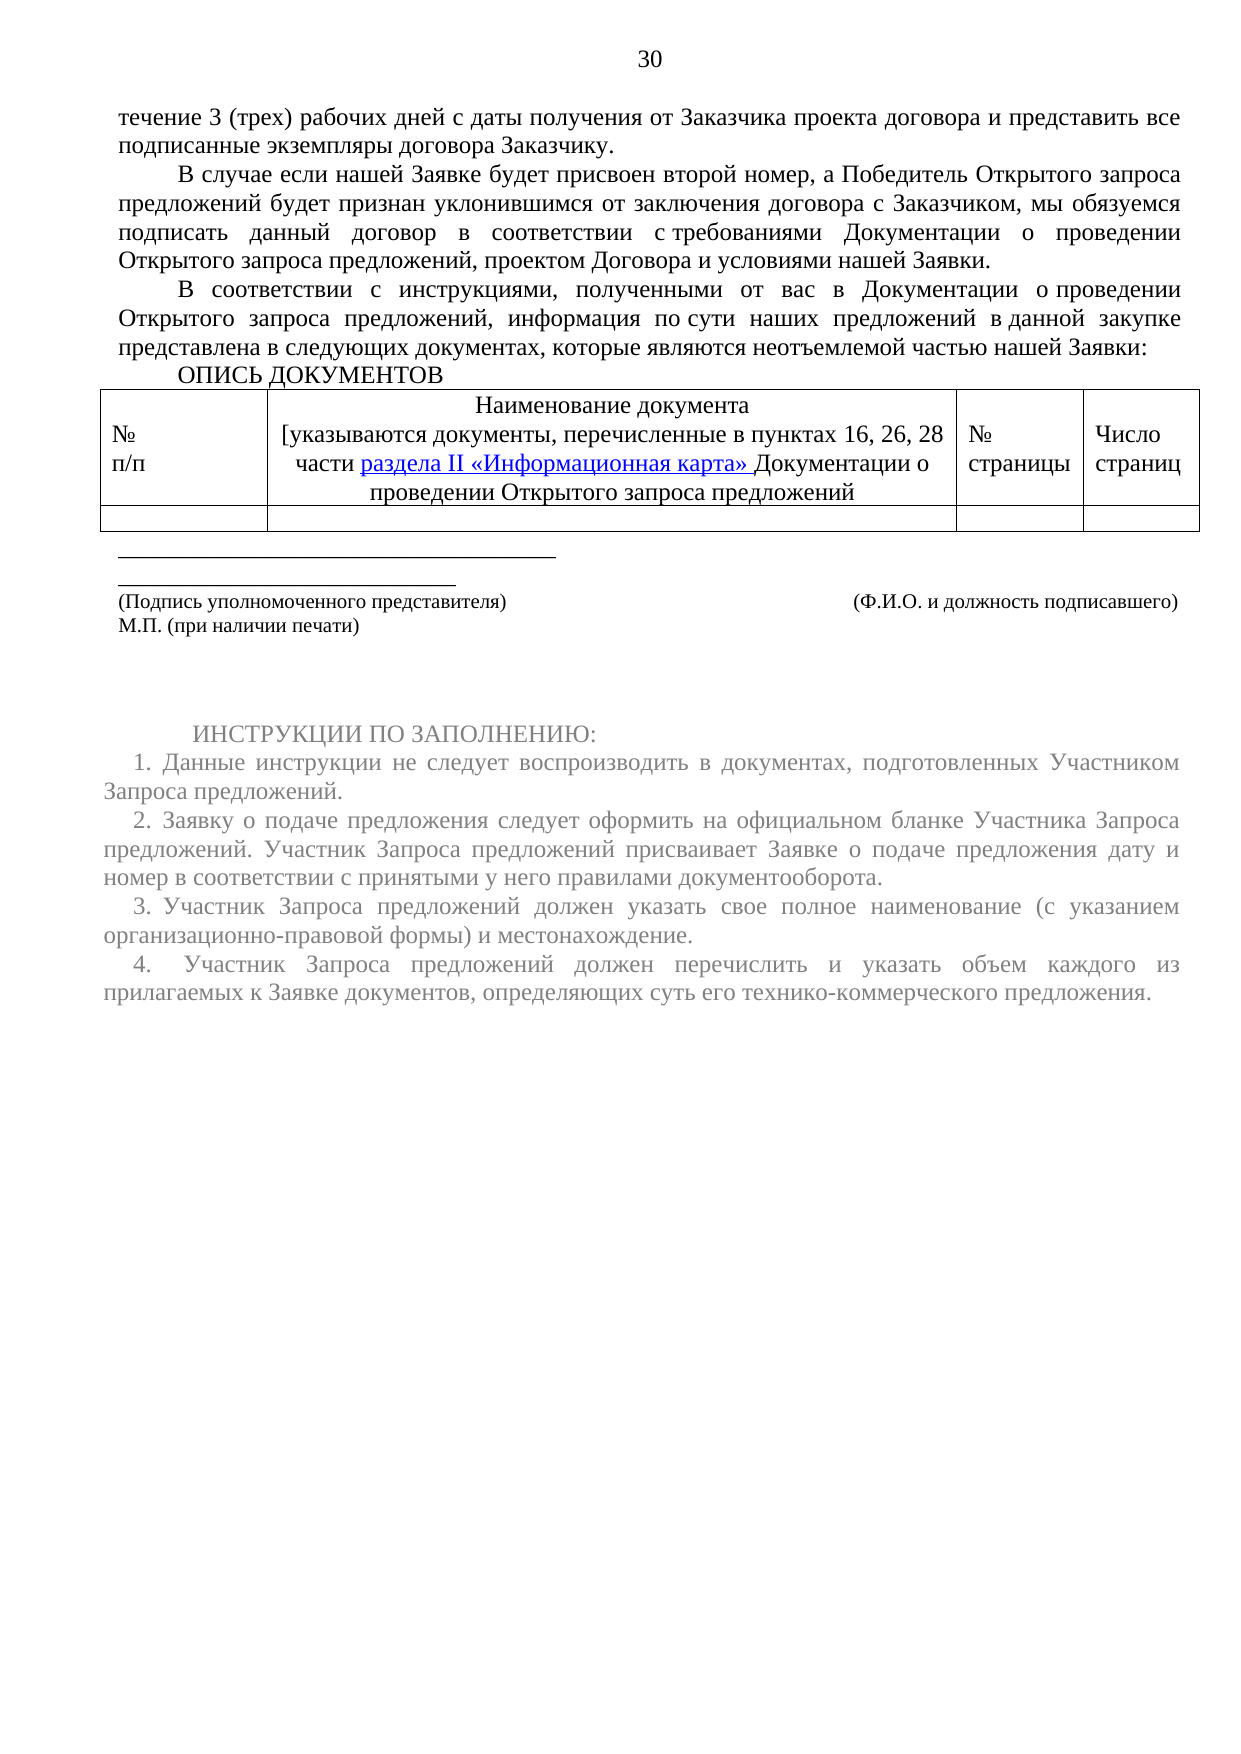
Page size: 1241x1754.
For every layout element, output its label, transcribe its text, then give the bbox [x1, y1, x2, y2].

table_cell [1084, 506, 1199, 531]
table_cell [101, 506, 267, 531]
table_header № страницы [957, 390, 1083, 505]
text ___________________________________ ___________________________ [118, 532, 1181, 589]
table_header Наименование документа [указываются документы, перечисленные в пунктах 16, 26, 28 части раздела II «Информационная карта» Документации о проведении Открытого запроса предложений [268, 390, 956, 505]
list Участник Запроса предложений должен указать свое полное наименование (с указанием организационно-правовой формы) и местонахождение. [103, 891, 1181, 949]
table_header Число страниц [1084, 390, 1199, 505]
list Заявку о подаче предложения следует оформить на официальном бланке Участника Запроса предложений. Участник Запроса предложений присваивает Заявке о подаче предложения дату и номер в соответствии с принятыми у него правилами документооборота. [103, 805, 1181, 891]
text (Подпись уполномоченного представителя) (Ф.И.О. и должность подписавшего) [118, 589, 1181, 613]
table_cell [268, 506, 956, 531]
text ИНСТРУКЦИИ ПО ЗАПОЛНЕНИЮ: [118, 719, 1181, 747]
table_cell [957, 506, 1083, 531]
list Данные инструкции не следует воспроизводить в документах, подготовленных Участником Запроса предложений. [103, 747, 1181, 805]
text В соответствии с инструкциями, полученными от вас в Документации о проведении Открытого запроса предложений, информация по сути наших предложений в данной закупке представлена в следующих документах, которые являются неотъемлемой частью нашей Заявки: [118, 274, 1181, 361]
text М.П. (при наличии печати) [118, 613, 1181, 637]
list Участник Запроса предложений должен перечислить и указать объем каждого из прилагаемых к Заявке документов, определяющих суть его технико-коммерческого предложения. [103, 949, 1181, 1006]
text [118, 102, 1181, 159]
table_header № п/п [101, 390, 267, 505]
text ОПИСЬ ДОКУМЕНТОВ [118, 361, 1181, 389]
text В случае если нашей Заявке будет присвоен второй номер, а Победитель Открытого запроса предложений будет признан уклонившимся от заключения договора с Заказчиком, мы обязуемся подписать данный договор в соответствии с требованиями Документации о проведении Открытого запроса предложений, проектом Договора и условиями нашей Заявки. [118, 159, 1181, 274]
